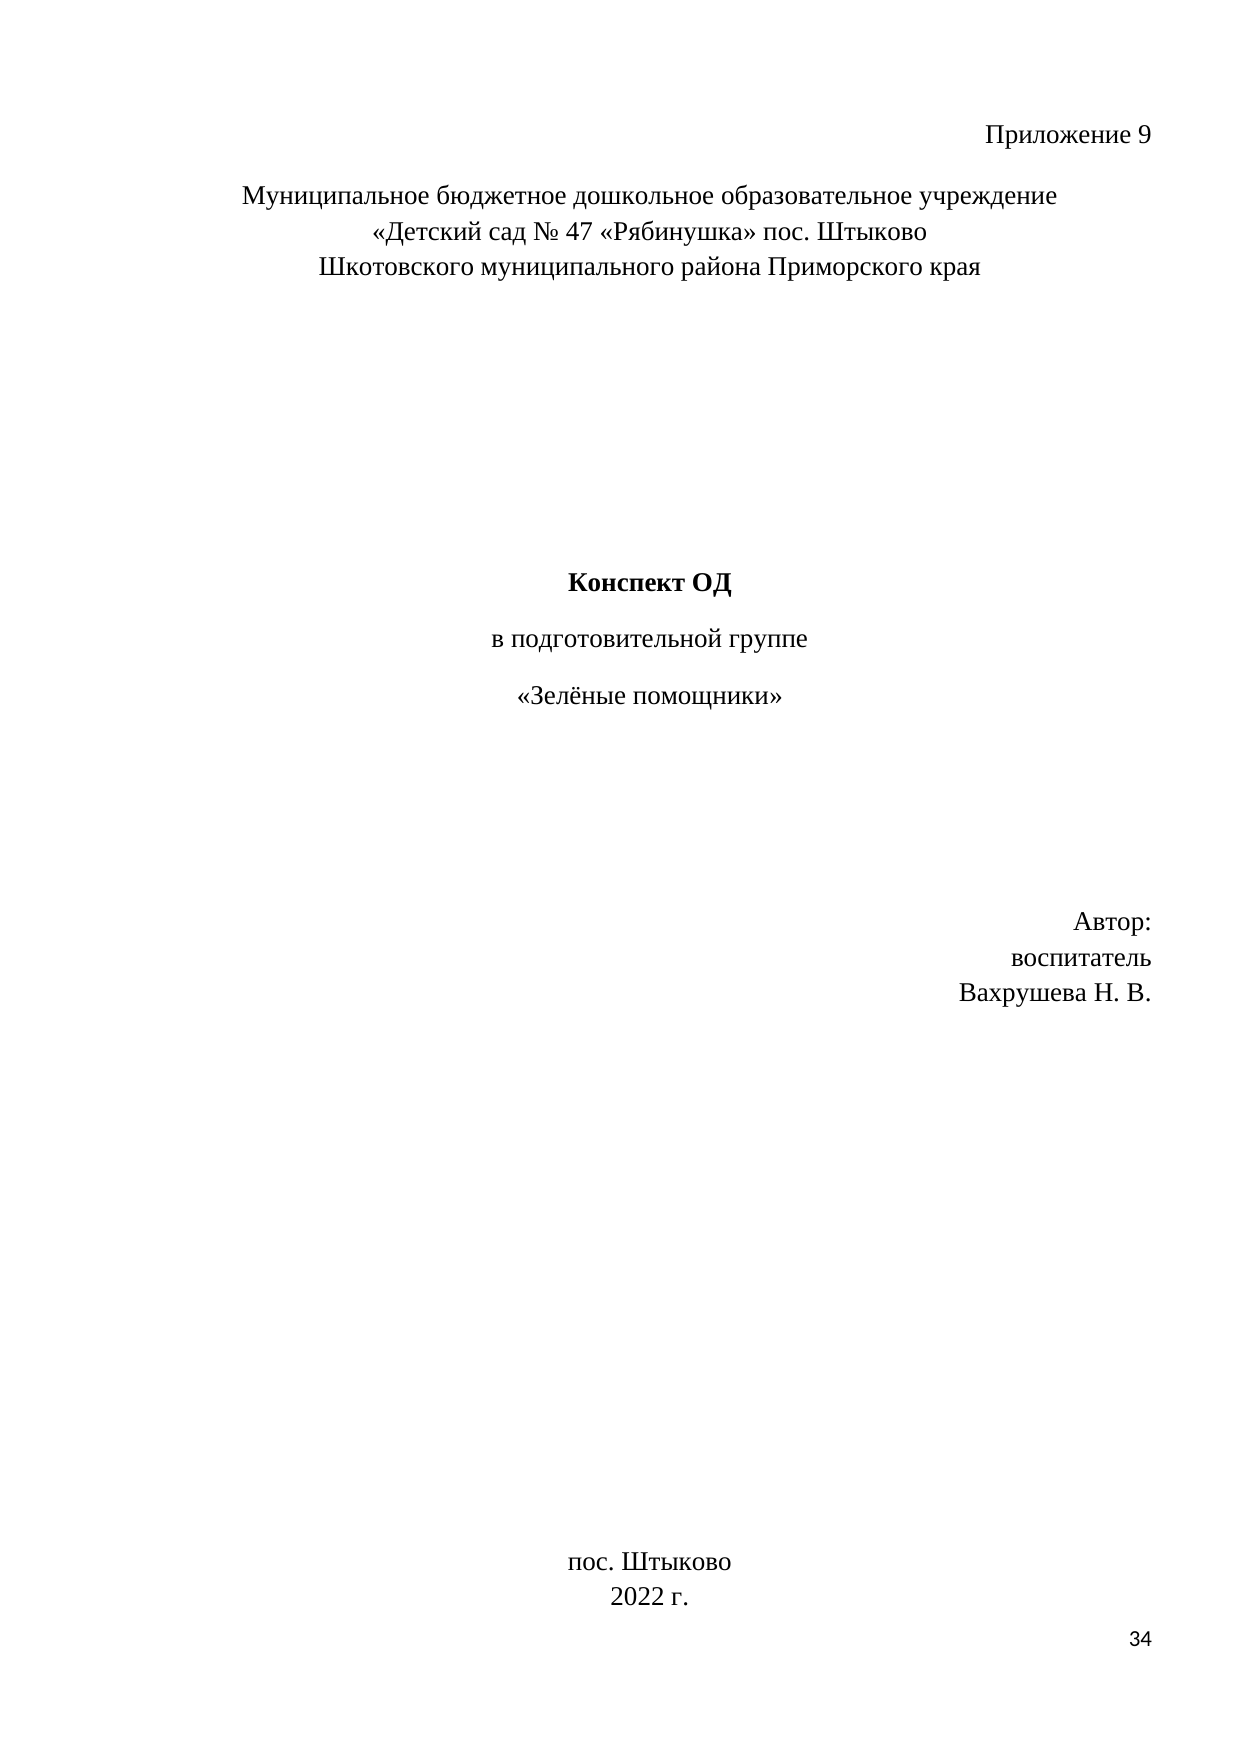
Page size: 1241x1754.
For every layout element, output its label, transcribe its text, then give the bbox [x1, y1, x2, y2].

text пос. Штыково [148, 1545, 1152, 1576]
text 2022 г. [148, 1580, 1152, 1612]
text «Зелёные помощники» [148, 679, 1152, 710]
text «Детский сад № 47 «Рябинушка» пос. Штыково [148, 214, 1152, 246]
text Приложение 9 [148, 118, 1152, 149]
text Конспект ОД [148, 566, 1152, 597]
text воспитатель [148, 941, 1152, 972]
text Шкотовского муниципального района Приморского края [148, 250, 1152, 281]
text Муниципальное бюджетное дошкольное образовательное учреждение [148, 179, 1152, 210]
text в подготовительной группе [148, 622, 1152, 653]
text Вахрушева Н. В. [148, 977, 1152, 1008]
text Автор: [148, 905, 1152, 936]
